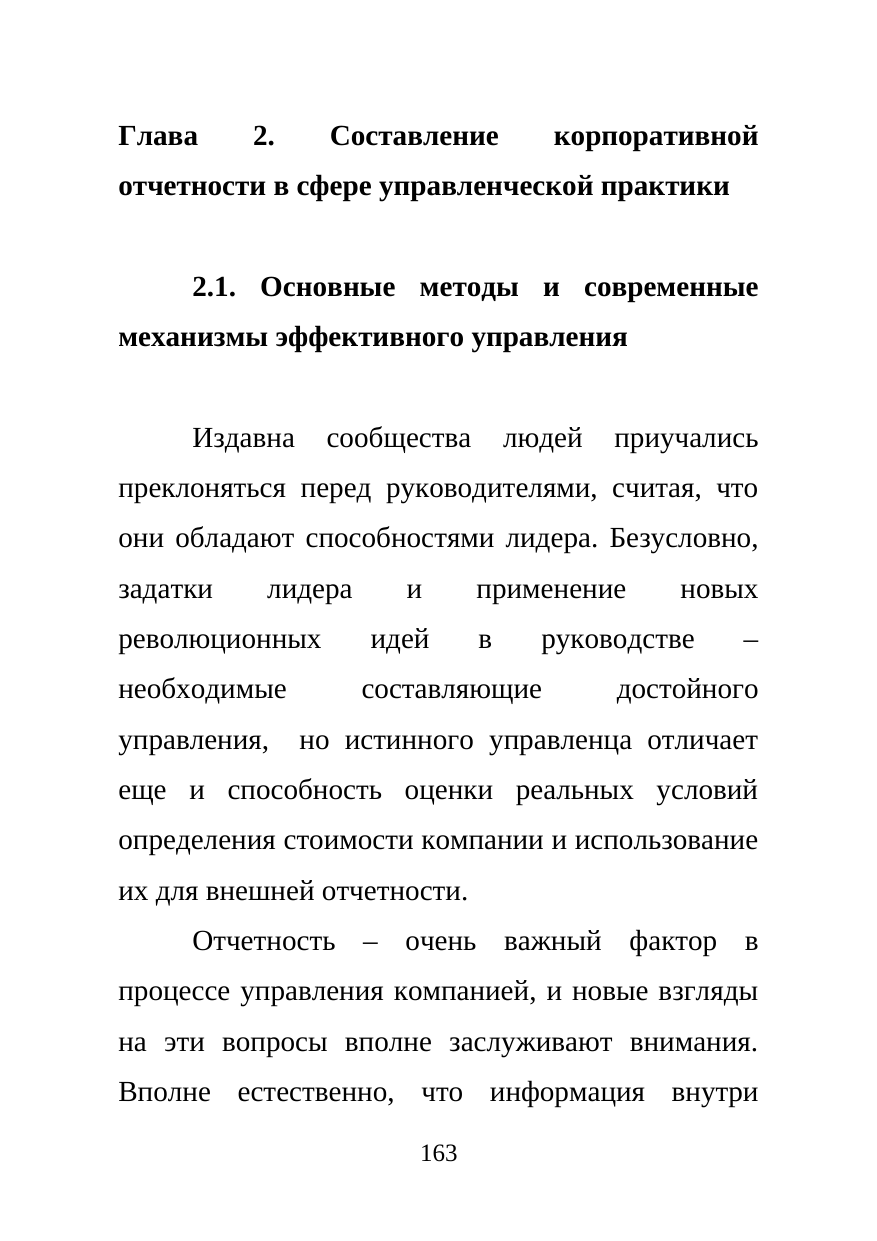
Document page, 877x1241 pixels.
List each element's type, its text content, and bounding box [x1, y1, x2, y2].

text Глава 2. Составление корпоративной отчетности в сфере управленческой практики [118, 118, 759, 202]
text 2.1. Основные методы и современные механизмы эффективного управления [118, 269, 759, 353]
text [118, 923, 759, 1108]
text Издавна сообщества людей приучались преклоняться перед руководителями, считая, что они обладают способностями лидера. Безусловно, задатки лидера и применение новых революционных идей в руководстве – необходимые составляющие достойного управления, но истинного управленца отличает еще и способность оценки реальных условий определения стоимости компании и использование их для внешней отчетности. [118, 420, 759, 906]
